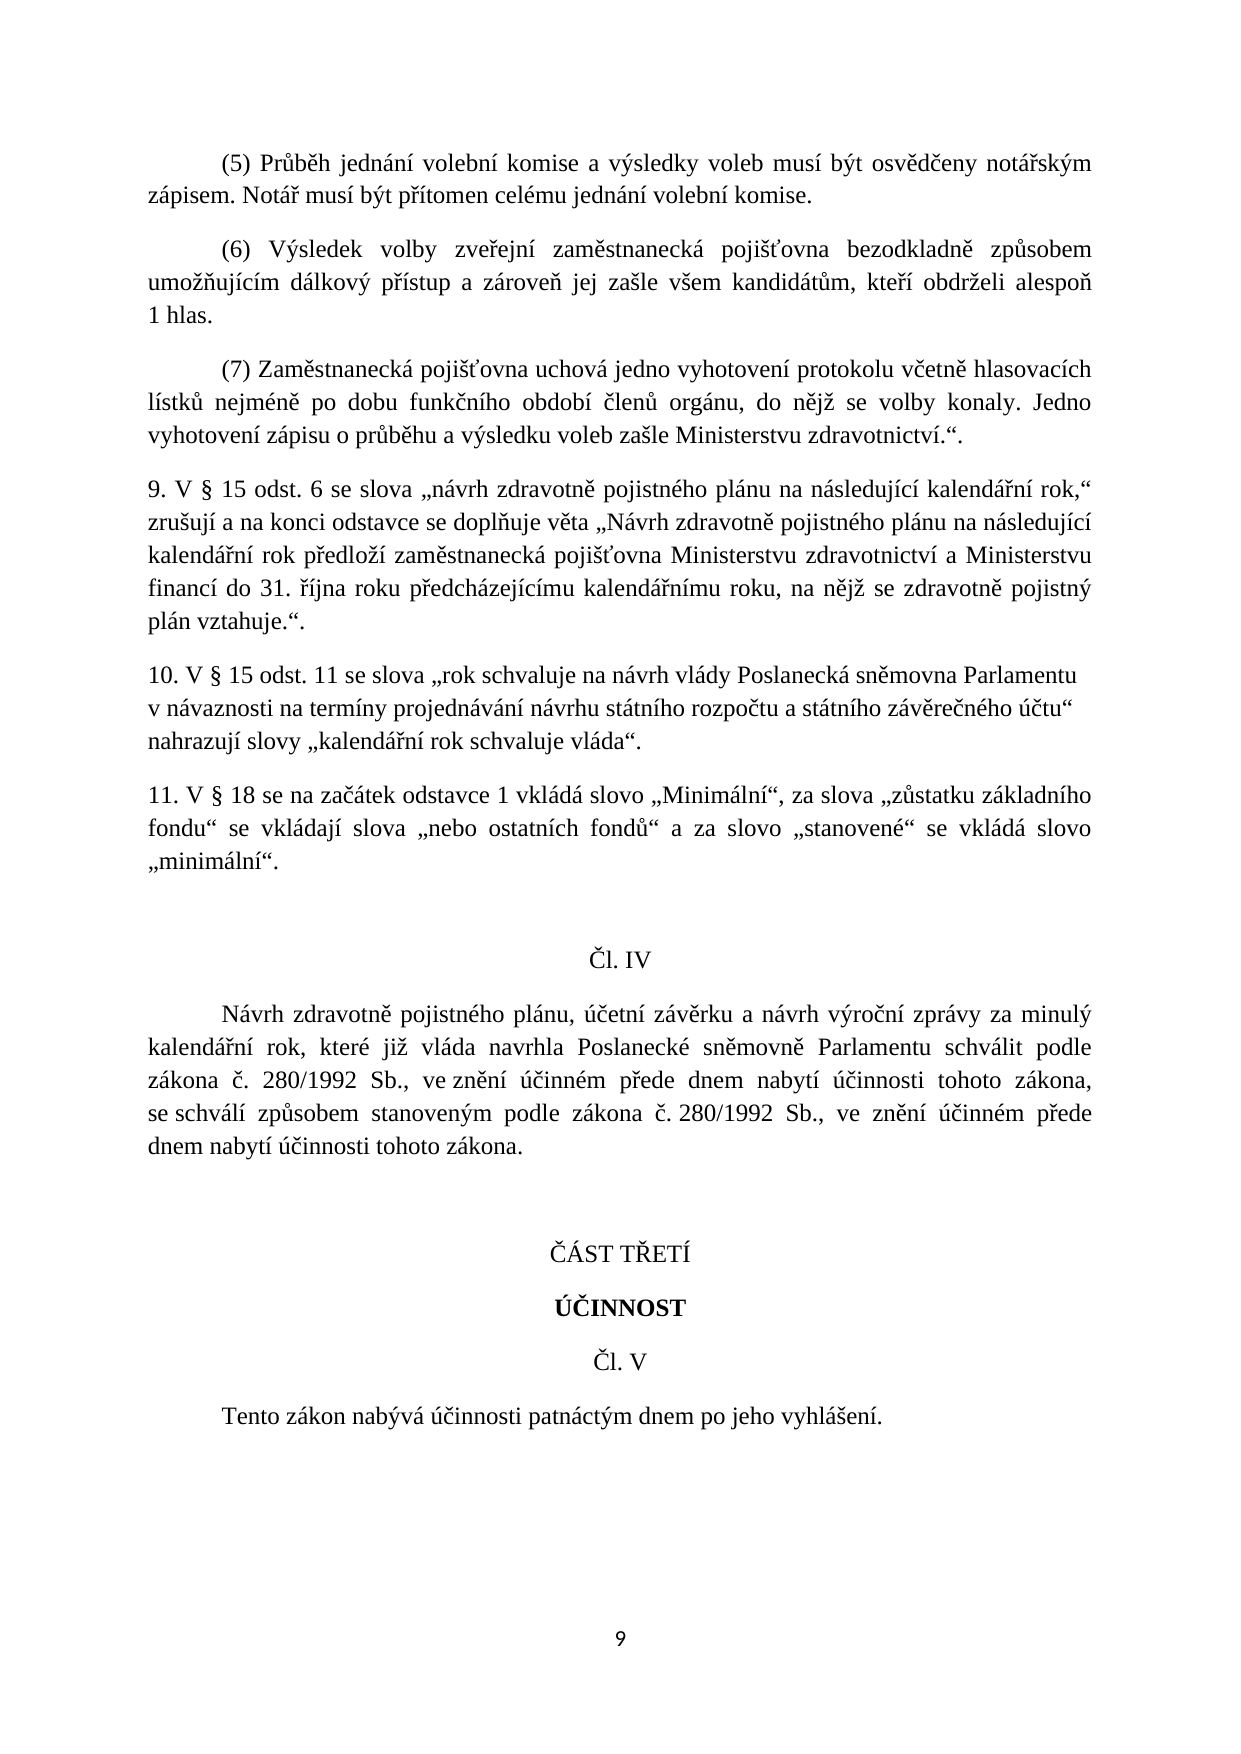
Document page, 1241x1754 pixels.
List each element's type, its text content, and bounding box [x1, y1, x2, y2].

text (5) Průběh jednání volební komise a výsledky voleb musí být osvědčeny notářským zápisem. Notář musí být přítomen celému jednání volební komise. [148, 148, 1093, 209]
text ÚČINNOST [148, 1293, 1093, 1322]
text ČÁST TŘETÍ [148, 1239, 1093, 1268]
text 9. V § 15 odst. 6 se slova „návrh zdravotně pojistného plánu na následující kalendářní rok,“ zrušují a na konci odstavce se doplňuje věta „Návrh zdravotně pojistného plánu na následující kalendářní rok předloží zaměstnanecká pojišťovna Ministerstvu zdravotnictví a Ministerstvu financí do 31. října roku předcházejícímu kalendářnímu roku, na nějž se zdravotně pojistný plán vztahuje.“. [148, 474, 1093, 635]
text (6) Výsledek volby zveřejní zaměstnanecká pojišťovna bezodkladně způsobem umožňujícím dálkový přístup a zároveň jej zašle všem kandidátům, kteří obdrželi alespoň 1 hlas. [148, 234, 1093, 329]
text Čl. IV [148, 946, 1093, 974]
text Návrh zdravotně pojistného plánu, účetní závěrku a návrh výroční zprávy za minulý kalendářní rok, které již vláda navrhla Poslanecké sněmovně Parlamentu schválit podle zákona č. 280/1992 Sb., ve znění účinném přede dnem nabytí účinnosti tohoto zákona, se schválí způsobem stanoveným podle zákona č. 280/1992 Sb., ve znění účinném přede dnem nabytí účinnosti tohoto zákona. [148, 999, 1093, 1160]
text Tento zákon nabývá účinnosti patnáctým dnem po jeho vyhlášení. [148, 1401, 1093, 1429]
text 10. V § 15 odst. 11 se slova „rok schvaluje na návrh vlády Poslanecká sněmovna Parlamentu v návaznosti na termíny projednávání návrhu státního rozpočtu a státního závěrečného účtu“ nahrazují slovy „kalendářní rok schvaluje vláda“. [148, 660, 1093, 755]
text Čl. V [148, 1347, 1093, 1376]
text 11. V § 18 se na začátek odstavce 1 vkládá slovo „Minimální“, za slova „zůstatku základního fondu“ se vkládají slova „nebo ostatních fondů“ a za slovo „stanovené“ se vkládá slovo „minimální“. [148, 780, 1093, 875]
text (7) Zaměstnanecká pojišťovna uchová jedno vyhotovení protokolu včetně hlasovacích lístků nejméně po dobu funkčního období členů orgánu, do nějž se volby konaly. Jedno vyhotovení zápisu o průběhu a výsledku voleb zašle Ministerstvu zdravotnictví.“. [148, 354, 1093, 449]
